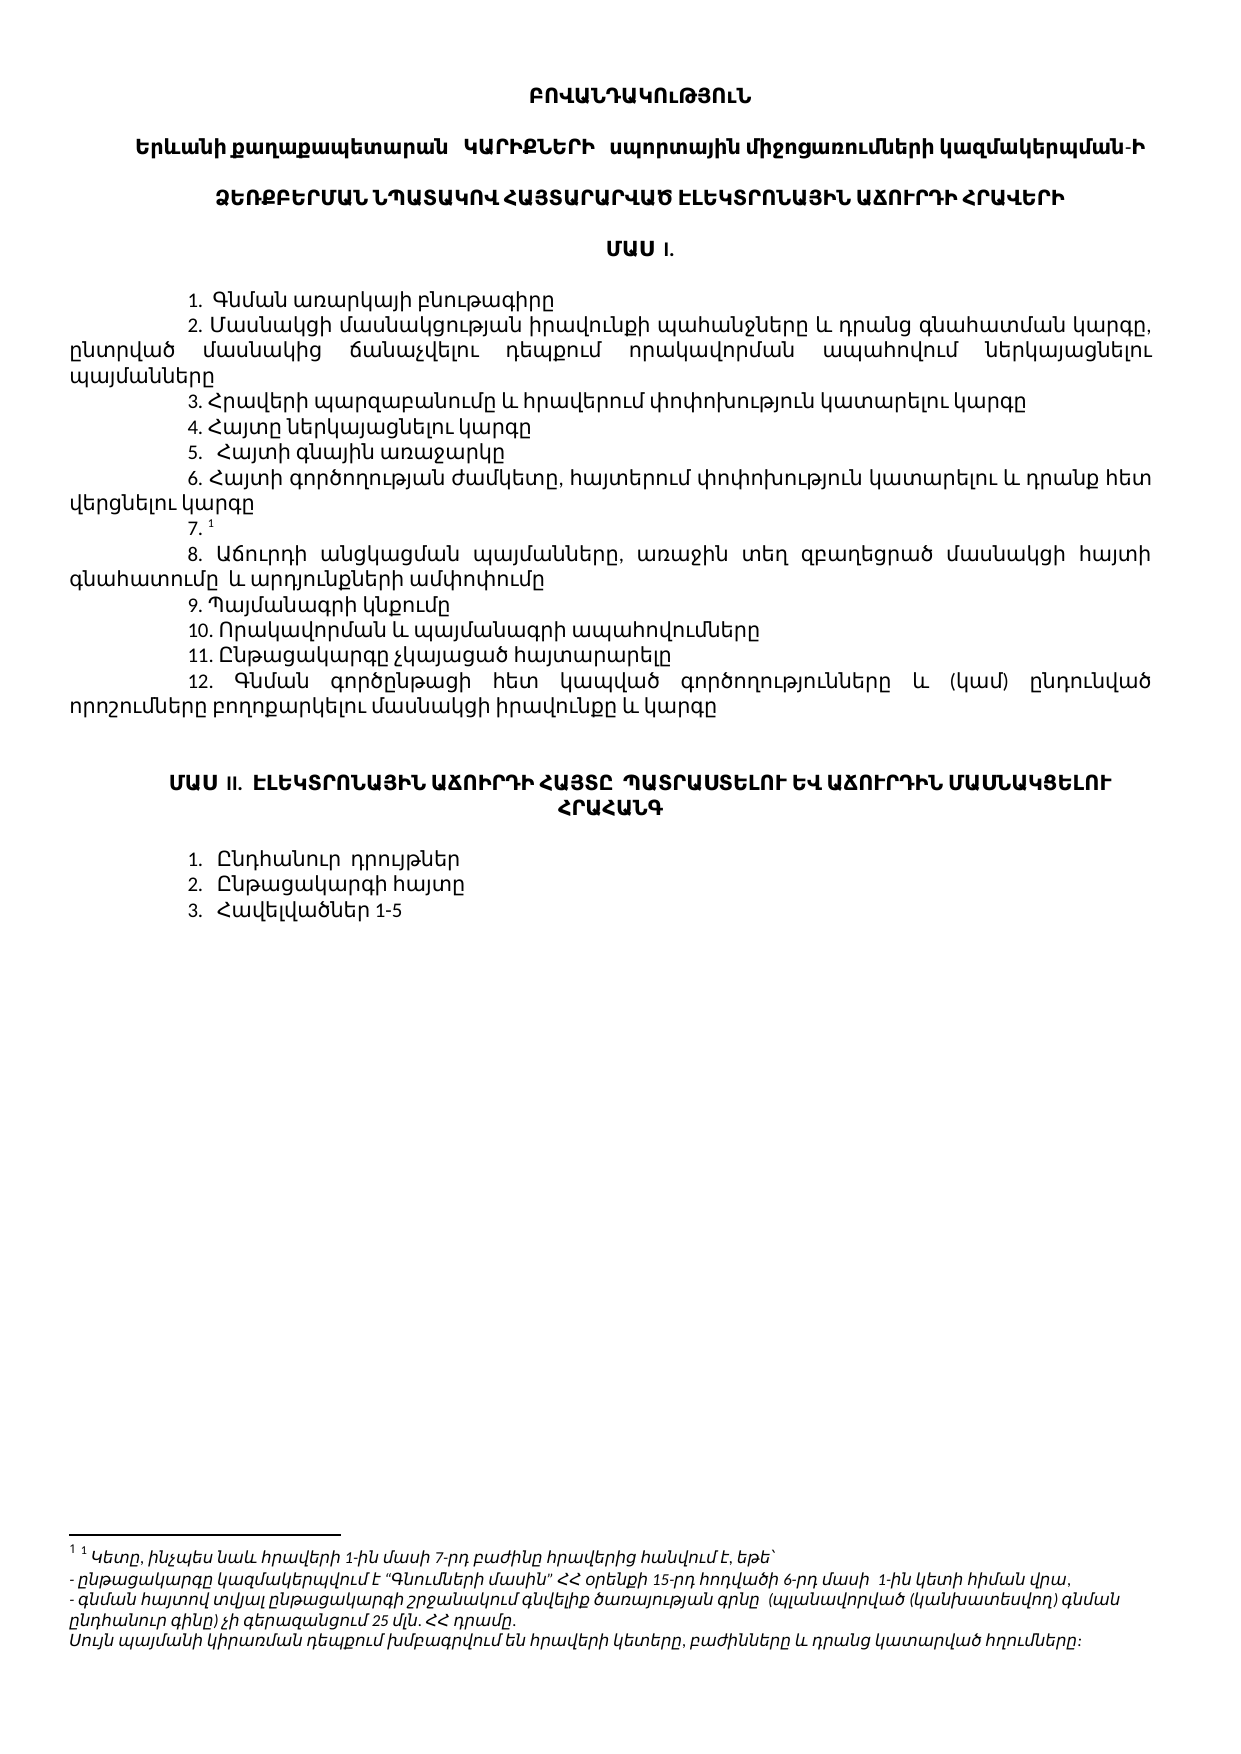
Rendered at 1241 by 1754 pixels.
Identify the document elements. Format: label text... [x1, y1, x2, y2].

text ԲՈՎԱՆԴԱԿՈւԹՅՈւՆ [69, 83, 1152, 109]
text 6. Հայտի գործողության ժամկետը, հայտերում փոփոխություն կատարելու և դրանք հետ վերցնելու կարգը [69, 465, 1152, 516]
text 7. [69, 516, 1152, 541]
text ՄԱՍ II. ԷԼԵԿՏՐՈՆԱՅԻՆ ԱՃՈԻՐԴԻ ՀԱՅՏԸ ՊԱՏՐԱՍՏԵԼՈՒ ԵՎ ԱՃՈՒՐԴԻՆ ՄԱՍՆԱԿՑԵԼՈՒ ՀՐԱՀԱՆԳ [69, 770, 1152, 821]
text ՁԵՌՔԲԵՐՄԱՆ ՆՊԱՏԱԿՈՎ ՀԱՅՏԱՐԱՐՎԱԾ ԷԼԵԿՏՐՈՆԱՅԻՆ ԱՃՈՒՐԴԻ ՀՐԱՎԵՐԻ [69, 185, 1152, 211]
text Երևանի քաղաքապետարան ԿԱՐԻՔՆԵՐԻ սպորտային միջոցառումների կազմակերպման-Ի [69, 134, 1152, 160]
text ՄԱՍ I. [69, 236, 1152, 261]
text 10. Որակավորման և պայմանագրի ապահովումները [69, 617, 1152, 643]
text 3. Հավելվածներ 1-5 [69, 897, 1152, 922]
text 9. Պայմանագրի կնքումը [69, 592, 1152, 617]
text 2. Մասնակցի մասնակցության իրավունքի պահանջները և դրանց գնահատման կարգը, ընտրված մասնակից ճանաչվելու դեպքում որակավորման ապահովում ներկայացնելու պայմանները [69, 312, 1152, 388]
text 2. Ընթացակարգի հայտը [69, 871, 1152, 897]
text 5. Հայտի գնային առաջարկը [69, 439, 1152, 465]
text 4. Հայտը ներկայացնելու կարգը [69, 414, 1152, 439]
text 3. Հրավերի պարզաբանումը և հրավերում փոփոխություն կատարելու կարգը [69, 388, 1152, 414]
text 12. Գնման գործընթացի հետ կապված գործողությունները և (կամ) ընդունված որոշումները բողոքարկելու մասնակցի իրավունքը և կարգը [69, 668, 1152, 719]
text 11. Ընթացակարգը չկայացած հայտարարելը [69, 643, 1152, 668]
text 1. Ընդհանուր դրույթներ [69, 846, 1152, 871]
text 1. Գնման առարկայի բնութագիրը [69, 287, 1152, 312]
text 8. Աճուրդի անցկացման պայմանները, առաջին տեղ զբաղեցրած մասնակցի հայտի գնահատումը և արդյունքների ամփոփումը [69, 541, 1152, 592]
